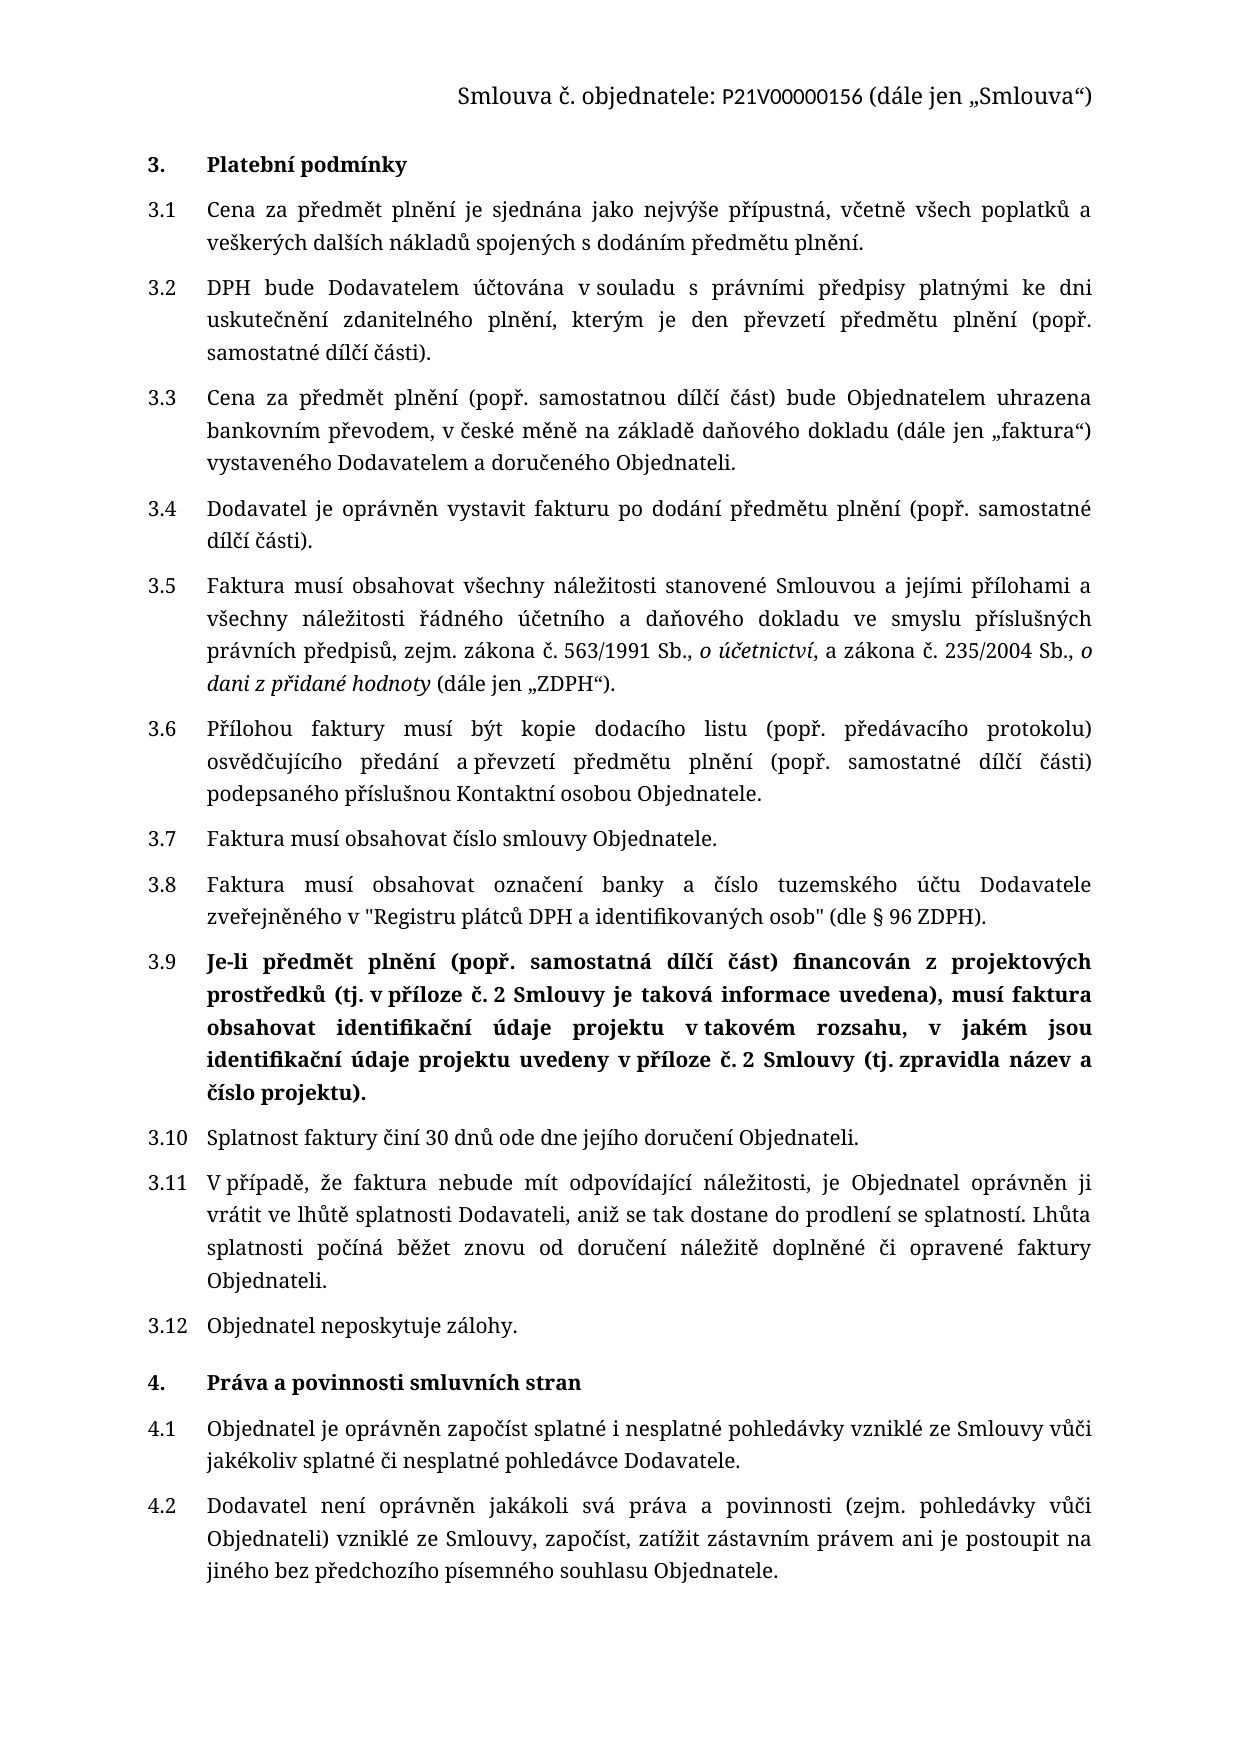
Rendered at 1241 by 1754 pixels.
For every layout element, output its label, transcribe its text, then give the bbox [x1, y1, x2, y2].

list Splatnost faktury činí 30 dnů ode dne jejího doručení Objednateli. [148, 1123, 1093, 1151]
list Faktura musí obsahovat číslo smlouvy Objednatele. [148, 824, 1093, 853]
list V případě, že faktura nebude mít odpovídající náležitosti, je Objednatel oprávněn ji vrátit ve lhůtě splatnosti Dodavateli, aniž se tak dostane do prodlení se splatností. Lhůta splatnosti počíná běžet znovu od doručení náležitě doplněné či opravené faktury Objednateli. [148, 1168, 1093, 1294]
list Faktura musí obsahovat označení banky a číslo tuzemského účtu Dodavatele zveřejněného v "Registru plátců DPH a identifikovaných osob" (dle § 96 ZDPH). [148, 870, 1093, 931]
list Objednatel neposkytuje zálohy. [148, 1311, 1093, 1339]
list Práva a povinnosti smluvních stran [148, 1368, 1093, 1397]
list DPH bude Dodavatelem účtována v souladu s právními předpisy platnými ke dni uskutečnění zdanitelného plnění, kterým je den převzetí předmětu plnění (popř. samostatné dílčí části). [148, 273, 1093, 367]
list Dodavatel je oprávněn vystavit fakturu po dodání předmětu plnění (popř. samostatné dílčí části). [148, 494, 1093, 555]
list Platební podmínky [148, 150, 1093, 179]
list Objednatel je oprávněn započíst splatné i nesplatné pohledávky vzniklé ze Smlouvy vůči jakékoliv splatné či nesplatné pohledávce Dodavatele. [148, 1414, 1093, 1475]
list Faktura musí obsahovat všechny náležitosti stanovené Smlouvou a jejími přílohami a všechny náležitosti řádného účetního a daňového dokladu ve smyslu příslušných právních předpisů, zejm. zákona č. 563/1991 Sb., o účetnictví, a zákona č. 235/2004 Sb., o dani z přidané hodnoty (dále jen „ZDPH“). [148, 571, 1093, 698]
list Cena za předmět plnění je sjednána jako nejvýše přípustná, včetně všech poplatků a veškerých dalších nákladů spojených s dodáním předmětu plnění. [148, 195, 1093, 256]
list Dodavatel není oprávněn jakákoli svá práva a povinnosti (zejm. pohledávky vůči Objednateli) vzniklé ze Smlouvy, započíst, zatížit zástavním právem ani je postoupit na jiného bez předchozího písemného souhlasu Objednatele. [148, 1491, 1093, 1585]
list Přílohou faktury musí být kopie dodacího listu (popř. předávacího protokolu) osvědčujícího předání a převzetí předmětu plnění (popř. samostatné dílčí části) podepsaného příslušnou Kontaktní osobou Objednatele. [148, 714, 1093, 808]
list Cena za předmět plnění (popř. samostatnou dílčí část) bude Objednatelem uhrazena bankovním převodem, v české měně na základě daňového dokladu (dále jen „faktura“) vystaveného Dodavatelem a doručeného Objednateli. [148, 383, 1093, 477]
list Je-li předmět plnění (popř. samostatná dílčí část) financován z projektových prostředků (tj. v příloze č. 2 Smlouvy je taková informace uvedena), musí faktura obsahovat identifikační údaje projektu v takovém rozsahu, v jakém jsou identifikační údaje projektu uvedeny v příloze č. 2 Smlouvy (tj. zpravidla název a číslo projektu). [148, 947, 1093, 1106]
